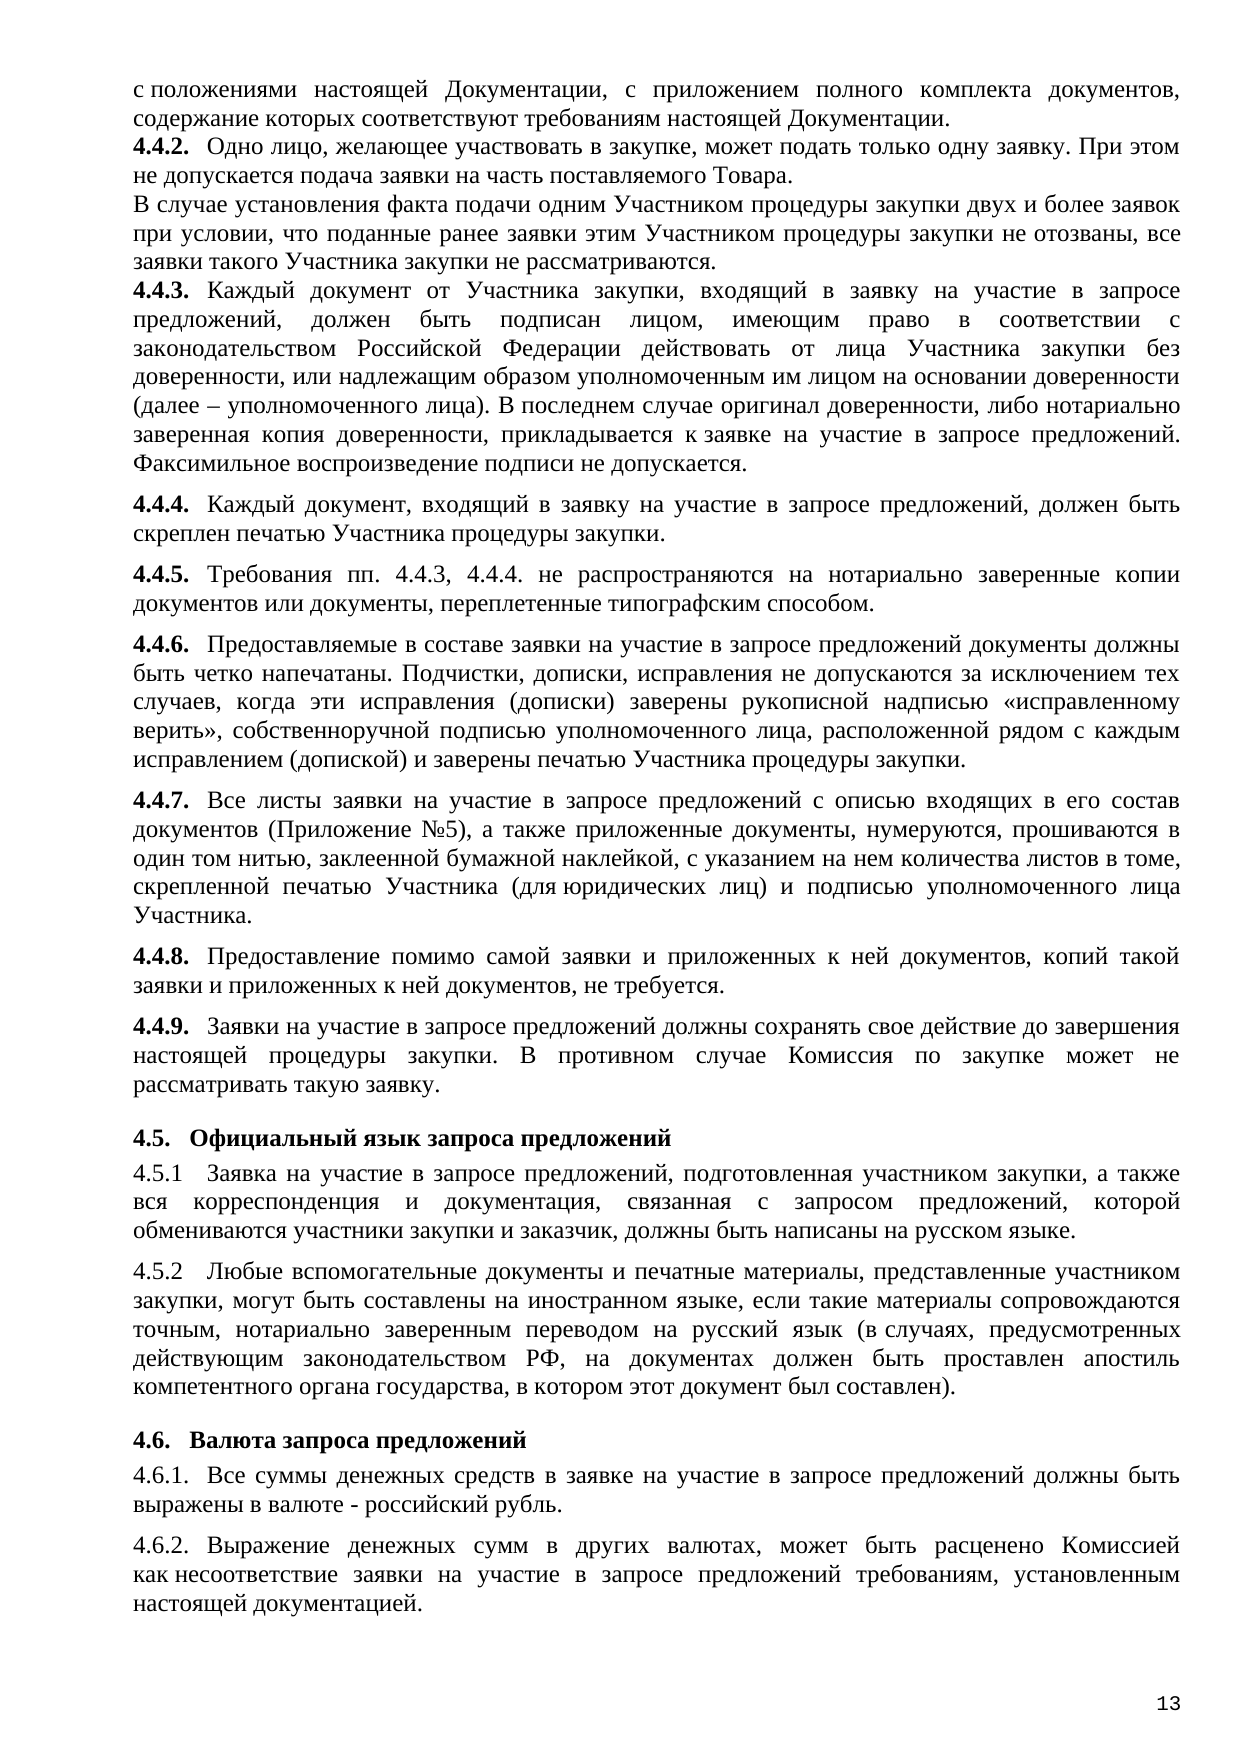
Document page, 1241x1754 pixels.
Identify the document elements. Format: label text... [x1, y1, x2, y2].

list Заявки на участие в запросе предложений должны сохранять свое действие до завершения настоящей процедуры закупки. В противном случае Комиссия по закупке может не рассматривать такую заявку. [133, 1011, 1181, 1098]
list Каждый документ, входящий в заявку на участие в запросе предложений, должен быть скреплен печатью Участника процедуры закупки. [133, 489, 1181, 546]
list Любые вспомогательные документы и печатные материалы, представленные участником закупки, могут быть составлены на иностранном языке, если такие материалы сопровождаются точным, нотариально заверенным переводом на русский язык (в случаях, предусмотренных действующим законодательством РФ, на документах должен быть проставлен апостиль компетентного органа государства, в котором этот документ был составлен). [133, 1256, 1181, 1400]
list Предоставление помимо самой заявки и приложенных к ней документов, копий такой заявки и приложенных к ней документов, не требуется. [133, 941, 1181, 999]
list Предоставляемые в составе заявки на участие в запросе предложений документы должны быть четко напечатаны. Подчистки, дописки, исправления не допускаются за исключением тех случаев, когда эти исправления (дописки) заверены рукописной надписью «исправленному верить», собственноручной подписью уполномоченного лица, расположенной рядом с каждым исправлением (допиской) и заверены печатью Участника процедуры закупки. [133, 629, 1181, 773]
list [133, 74, 1181, 131]
list Все листы заявки на участие в запросе предложений с описью входящих в его состав документов (Приложение №5), а также приложенные документы, нумеруются, прошиваются в один том нитью, заклеенной бумажной наклейкой, с указанием на нем количества листов в томе, скрепленной печатью Участника (для юридических лиц) и подписью уполномоченного лица Участника. [133, 785, 1181, 929]
list Требования пп. 4.4.3, 4.4.4. не распространяются на нотариально заверенные копии документов или документы, переплетенные типографским способом. [133, 559, 1181, 616]
list Заявка на участие в запросе предложений, подготовленная участником закупки, а также вся корреспонденция и документация, связанная с запросом предложений, которой обмениваются участники закупки и заказчик, должны быть написаны на русском языке. [133, 1158, 1181, 1244]
list Каждый документ от Участника закупки, входящий в заявку на участие в запросе предложений, должен быть подписан лицом, имеющим право в соответствии с законодательством Российской Федерации действовать от лица Участника закупки без доверенности, или надлежащим образом уполномоченным им лицом на основании доверенности (далее – уполномоченного лица). В последнем случае оригинал доверенности, либо нотариально заверенная копия доверенности, прикладывается к заявке на участие в запросе предложений. Факсимильное воспроизведение подписи не допускается. [133, 275, 1181, 476]
list Выражение денежных сумм в других валютах, может быть расценено Комиссией как несоответствие заявки на участие в запросе предложений требованиям, установленным настоящей документацией. [133, 1530, 1181, 1616]
list Одно лицо, желающее участвовать в закупке, может подать только одну заявку. При этом не допускается подача заявки на часть поставляемого Товара. [133, 131, 1181, 189]
subtitle Официальный язык запроса предложений [133, 1123, 1181, 1151]
text В случае установления факта подачи одним Участником процедуры закупки двух и более заявок при условии, что поданные ранее заявки этим Участником процедуры закупки не отозваны, все заявки такого Участника закупки не рассматриваются. [133, 189, 1181, 275]
subtitle Валюта запроса предложений [133, 1425, 1181, 1454]
list Все суммы денежных средств в заявке на участие в запросе предложений должны быть выражены в валюте - российский рубль. [133, 1460, 1181, 1518]
